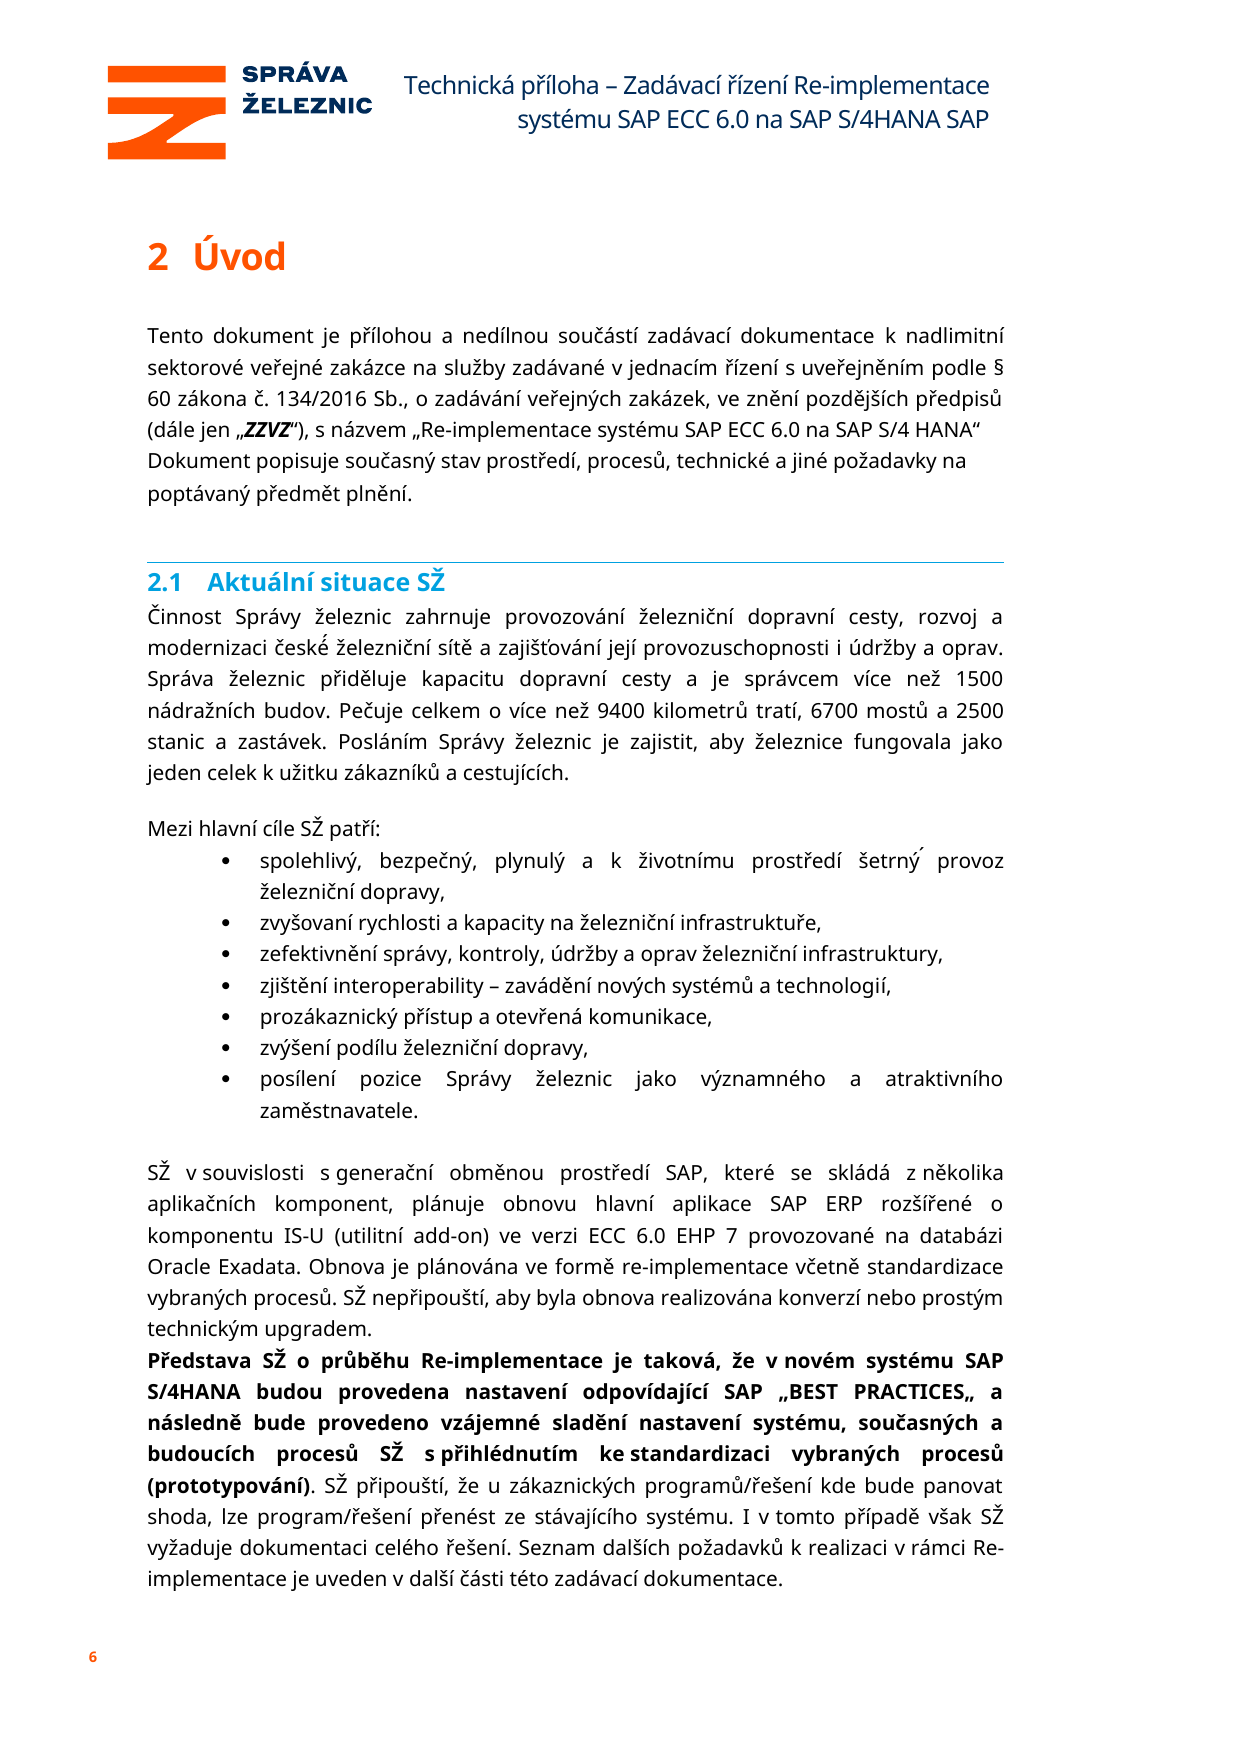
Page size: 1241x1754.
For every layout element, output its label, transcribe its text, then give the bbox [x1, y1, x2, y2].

list prozákaznický přístup a otevřená komunikace, [222, 1002, 1004, 1031]
text Představa SŽ o průběhu Re-implementace je taková, že v novém systému SAP S/4HANA budou provedena nastavení odpovídající SAP „BEST PRACTICES„ a následně bude provedeno vzájemné sladění nastavení systému, současných a budoucích procesů SŽ s přihlédnutím ke standardizaci vybraných procesů (prototypování). SŽ připouští, že u zákaznických programů/řešení kde bude panovat shoda, lze program/řešení přenést ze stávajícího systému. I v tomto případě však SŽ vyžaduje dokumentaci celého řešení. Seznam dalších požadavků k realizaci v rámci Re-implementace je uveden v další části této zadávací dokumentace. [147, 1346, 1004, 1593]
list zefektivnění správy, kontroly, údržby a oprav železniční infrastruktury, [222, 939, 1004, 968]
list spolehlivý, bezpečný, plynulý a k životnímu prostředí šetrný́ provoz železniční dopravy, [222, 846, 1004, 906]
list posílení pozice Správy železnic jako významného a atraktivního zaměstnavatele. [222, 1064, 1004, 1124]
text Činnost Správy železnic zahrnuje provozování železniční dopravní cesty, rozvoj a modernizaci české́ železniční sítě a zajišťování její provozuschopnosti i údržby a oprav. Správa železnic přiděluje kapacitu dopravní cesty a je správcem více než 1500 nádražních budov. Pečuje celkem o více než 9400 kilometrů tratí, 6700 mostů a 2500 stanic a zastávek. Posláním Správy železnic je zajistit, aby železnice fungovala jako jeden celek k užitku zákazníků a cestujících. [147, 602, 1004, 787]
text Tento dokument je přílohou a nedílnou součástí zadávací dokumentace k nadlimitní sektorové veřejné zakázce na služby zadávané v jednacím řízení s uveřejněním podle § 60 zákona č. 134/2016 Sb., o zadávání veřejných zakázek, ve znění pozdějších předpisů (dále jen „ZZVZ“), s názvem „Re-implementace systému SAP ECC 6.0 na SAP S/4 HANA“ [147, 321, 1004, 443]
text SŽ v souvislosti s generační obměnou prostředí SAP, které se skládá z několika aplikačních komponent, plánuje obnovu hlavní aplikace SAP ERP rozšířené o komponentu IS-U (utilitní add-on) ve verzi ECC 6.0 EHP 7 provozované na databázi Oracle Exadata. Obnova je plánována ve formě re-implementace včetně standardizace vybraných procesů. SŽ nepřipouští, aby byla obnova realizována konverzí nebo prostým technickým upgradem. [147, 1158, 1004, 1343]
list zvyšovaní rychlosti a kapacity na železniční infrastruktuře, [222, 908, 1004, 937]
text Mezi hlavní cíle SŽ patří: [147, 814, 1004, 843]
subtitle Úvod [147, 230, 1004, 281]
list zvýšení podílu železniční dopravy, [222, 1033, 1004, 1062]
text Dokument popisuje současný stav prostředí, procesů, technické a jiné požadavky na poptávaný předmět plnění. [147, 446, 1004, 507]
subtitle Aktuální situace SŽ [147, 563, 1004, 599]
list zjištění interoperability – zavádění nových systémů a technologií, [222, 971, 1004, 999]
